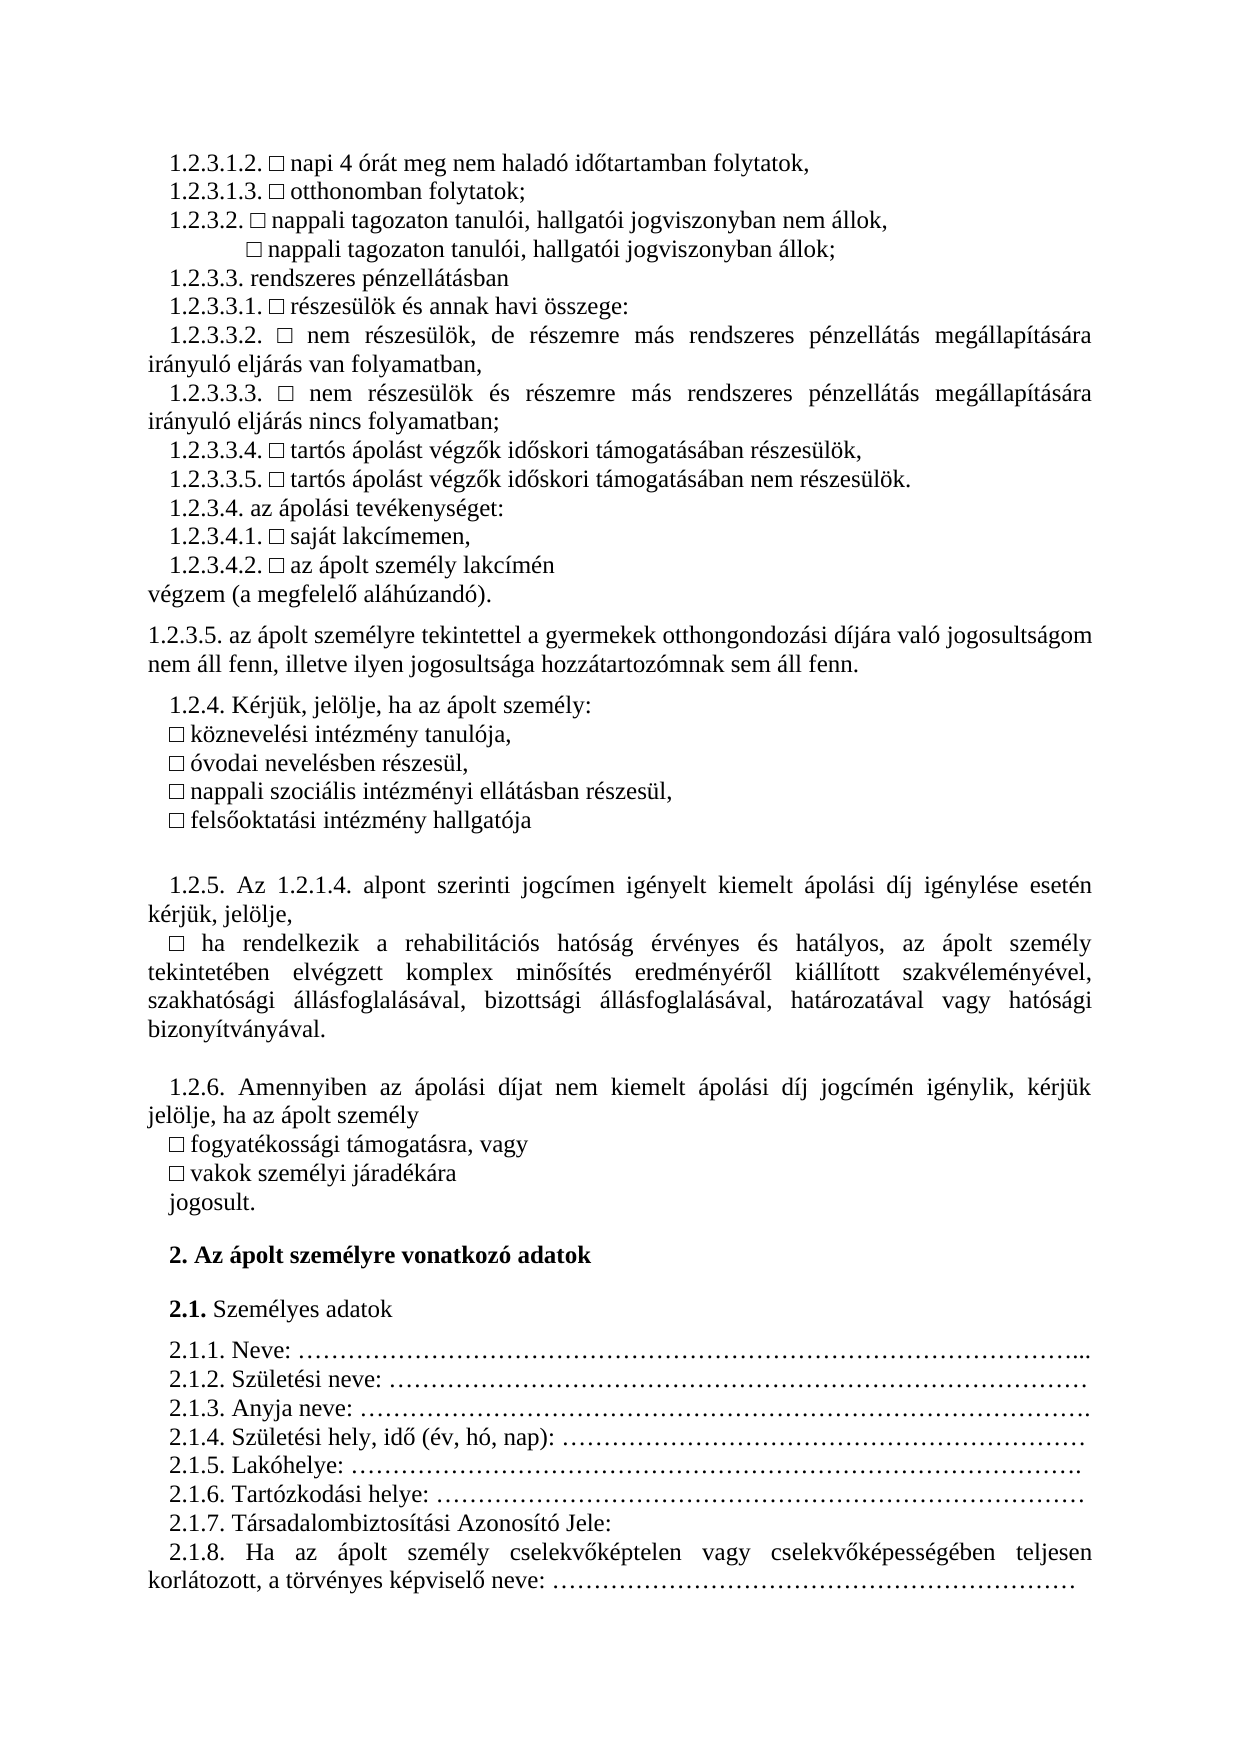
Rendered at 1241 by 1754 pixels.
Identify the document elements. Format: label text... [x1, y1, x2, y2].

text 1.2.3.4.2. □ az ápolt személy lakcímén [148, 550, 1093, 579]
text 2. Az ápolt személyre vonatkozó adatok [148, 1240, 1093, 1269]
text 1.2.3.3.4. □ tartós ápolást végzők időskori támogatásában részesülök, [148, 435, 1093, 464]
text 1.2.3.2. □ nappali tagozaton tanulói, hallgatói jogviszonyban nem állok, [148, 205, 1093, 234]
text 1.2.3.1.2. □ napi 4 órát meg nem haladó időtartamban folytatok, [148, 148, 1093, 176]
text 2.1. Személyes adatok [148, 1294, 1093, 1323]
text 1.2.3.3.5. □ tartós ápolást végzők időskori támogatásában nem részesülök. [148, 464, 1093, 493]
text 1.2.3.3.3. □ nem részesülök és részemre más rendszeres pénzellátás megállapítására irányuló eljárás nincs folyamatban; [148, 378, 1093, 435]
text 1.2.3.3. rendszeres pénzellátásban [148, 263, 1093, 291]
text 1.2.3.3.1. □ részesülök és annak havi összege: [148, 291, 1093, 320]
text végzem (a megfelelő aláhúzandó). [148, 579, 1093, 608]
text 2.1.6. Tartózkodási helye: …………………………………………………………………… [148, 1479, 1093, 1508]
text 1.2.3.3.2. □ nem részesülök, de részemre más rendszeres pénzellátás megállapítására irányuló eljárás van folyamatban, [148, 320, 1093, 378]
text □ ha rendelkezik a rehabilitációs hatóság érvényes és hatályos, az ápolt személy tekintetében elvégzett komplex minősítés eredményéről kiállított szakvéleményével, szakhatósági állásfoglalásával, bizottsági állásfoglalásával, határozatával vagy hatósági bizonyítványával. [148, 928, 1093, 1043]
text 1.2.3.1.3. □ otthonomban folytatok; [148, 176, 1093, 205]
text □ vakok személyi járadékára [148, 1158, 1093, 1187]
text 2.1.2. Születési neve: ………………………………………………………………………… [148, 1364, 1093, 1393]
text □ fogyatékossági támogatásra, vagy [148, 1129, 1093, 1158]
text □ nappali tagozaton tanulói, hallgatói jogviszonyban állok; [148, 234, 1093, 263]
text 2.1.3. Anyja neve: ……………………………………………………………………………. [148, 1393, 1093, 1422]
text 2.1.5. Lakóhelye: ……………………………………………………………………………. [148, 1450, 1093, 1479]
text 1.2.3.4. az ápolási tevékenységet: [148, 493, 1093, 521]
text 2.1.1. Neve: …………………………………………………………………………………... [148, 1335, 1093, 1364]
text 2.1.7. Társadalombiztosítási Azonosító Jele: [148, 1508, 1093, 1537]
text 2.1.8. Ha az ápolt személy cselekvőképtelen vagy cselekvőképességében teljesen korlátozott, a törvényes képviselő neve: ……………………………………………………… [148, 1537, 1093, 1594]
text □ felsőoktatási intézmény hallgatója [148, 805, 1093, 834]
text 1.2.3.5. az ápolt személyre tekintettel a gyermekek otthongondozási díjára való jogosultságom nem áll fenn, illetve ilyen jogosultsága hozzátartozómnak sem áll fenn. [148, 620, 1093, 678]
text 1.2.6. Amennyiben az ápolási díjat nem kiemelt ápolási díj jogcímén igénylik, kérjük jelölje, ha az ápolt személy [148, 1072, 1093, 1129]
text 1.2.4. Kérjük, jelölje, ha az ápolt személy: [148, 690, 1093, 719]
text 1.2.3.4.1. □ saját lakcímemen, [148, 521, 1093, 550]
text 2.1.4. Születési hely, idő (év, hó, nap): ……………………………………………………… [148, 1422, 1093, 1450]
text jogosult. [148, 1187, 1093, 1215]
text □ köznevelési intézmény tanulója, [148, 719, 1093, 748]
text 1.2.5. Az 1.2.1.4. alpont szerinti jogcímen igényelt kiemelt ápolási díj igénylése esetén kérjük, jelölje, [148, 870, 1093, 928]
text □ óvodai nevelésben részesül, [148, 748, 1093, 776]
text □ nappali szociális intézményi ellátásban részesül, [148, 776, 1093, 805]
